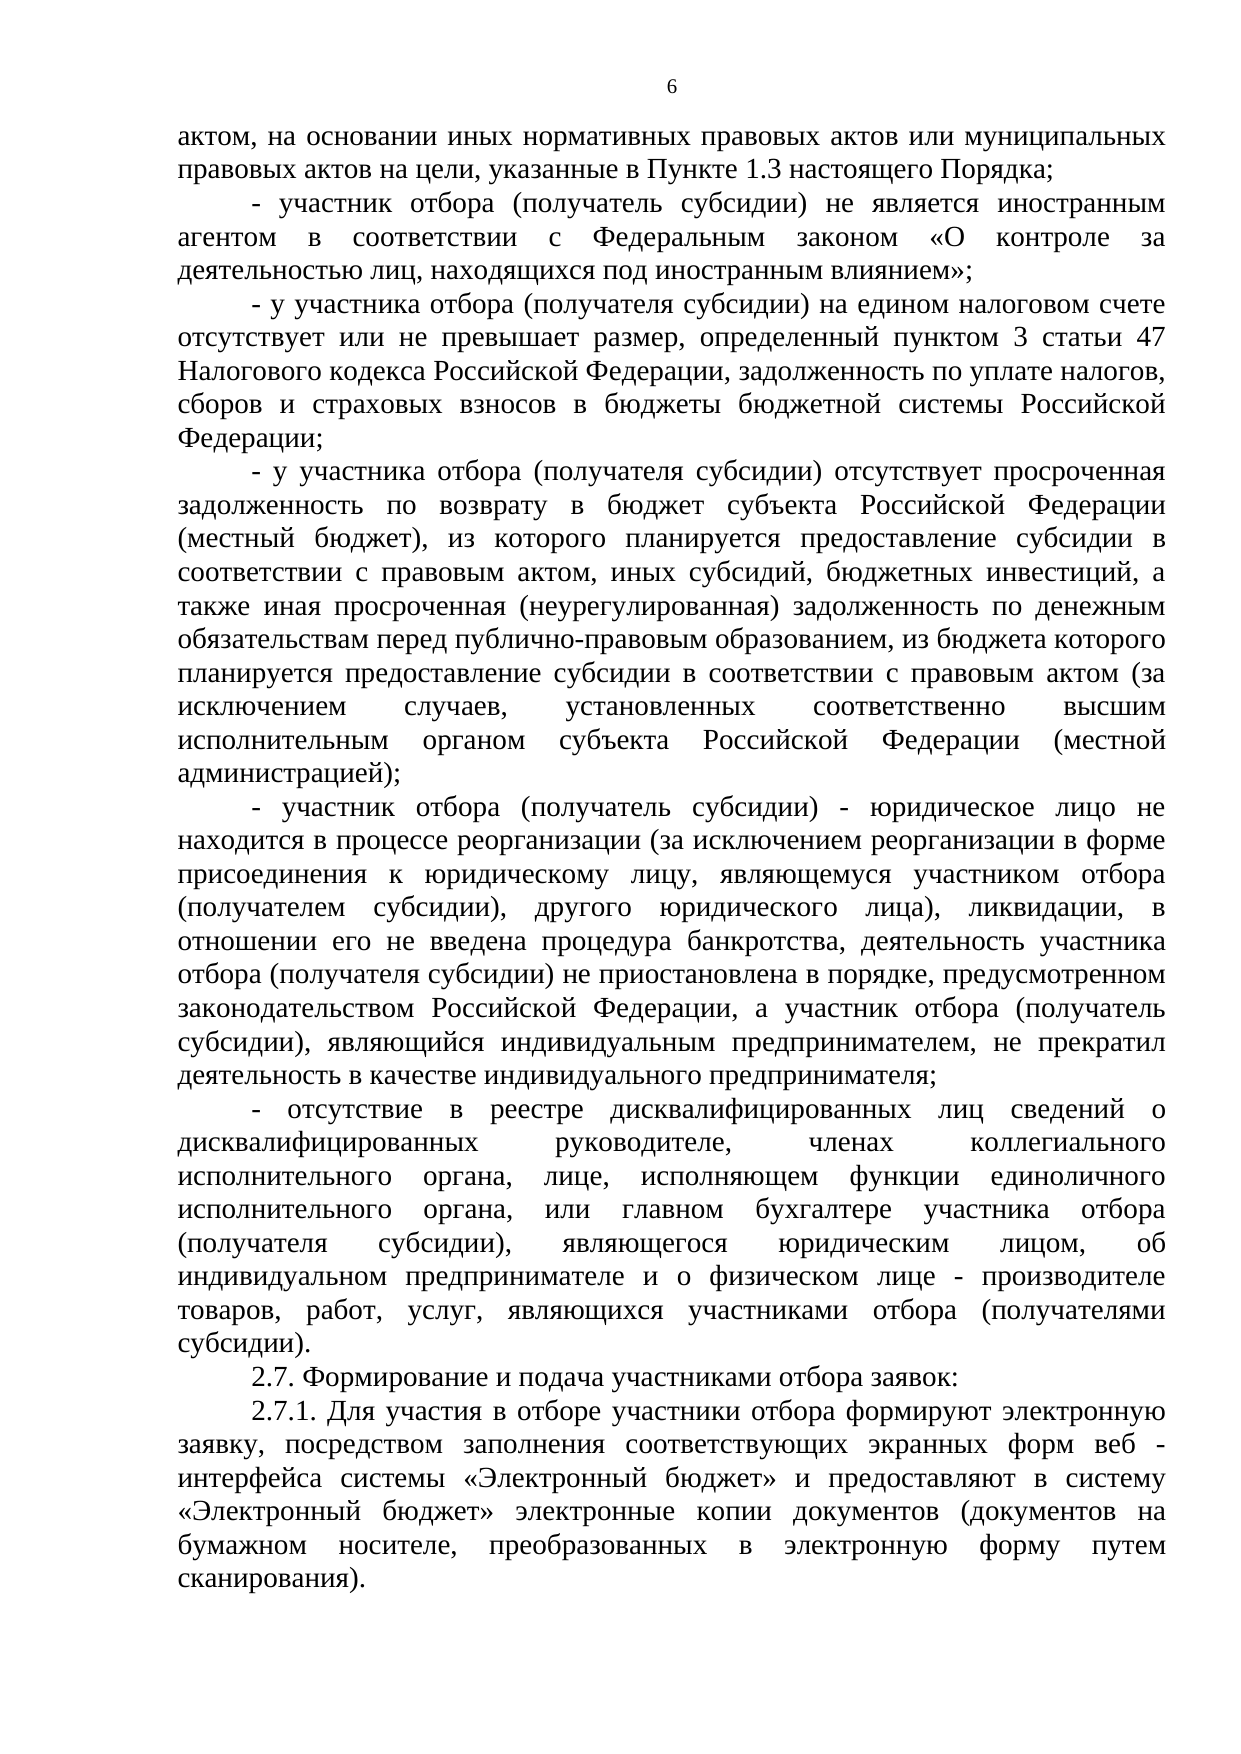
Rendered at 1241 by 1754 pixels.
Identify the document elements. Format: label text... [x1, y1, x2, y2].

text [177, 118, 1167, 185]
text - участник отбора (получатель субсидии) не является иностранным агентом в соответствии с Федеральным законом «О контроле за деятельностью лиц, находящихся под иностранным влиянием»; [177, 185, 1167, 286]
text - отсутствие в реестре дисквалифицированных лиц сведений о дисквалифицированных руководителе, членах коллегиального исполнительного органа, лице, исполняющем функции единоличного исполнительного органа, или главном бухгалтере участника отбора (получателя субсидии), являющегося юридическим лицом, об индивидуальном предпринимателе и о физическом лице - производителе товаров, работ, услуг, являющихся участниками отбора (получателями субсидии). [177, 1091, 1167, 1359]
text 2.7. Формирование и подача участниками отбора заявок: [177, 1359, 1167, 1393]
text - у участника отбора (получателя субсидии) отсутствует просроченная задолженность по возврату в бюджет субъекта Российской Федерации (местный бюджет), из которого планируется предоставление субсидии в соответствии с правовым актом, иных субсидий, бюджетных инвестиций, а также иная просроченная (неурегулированная) задолженность по денежным обязательствам перед публично-правовым образованием, из бюджета которого планируется предоставление субсидии в соответствии с правовым актом (за исключением случаев, установленных соответственно высшим исполнительным органом субъекта Российской Федерации (местной администрацией); [177, 453, 1167, 789]
text - участник отбора (получатель субсидии) - юридическое лицо не находится в процессе реорганизации (за исключением реорганизации в форме присоединения к юридическому лицу, являющемуся участником отбора (получателем субсидии), другого юридического лица), ликвидации, в отношении его не введена процедура банкротства, деятельность участника отбора (получателя субсидии) не приостановлена в порядке, предусмотренном законодательством Российской Федерации, а участник отбора (получатель субсидии), являющийся индивидуальным предпринимателем, не прекратил деятельность в качестве индивидуального предпринимателя; [177, 789, 1167, 1091]
text 2.7.1. Для участия в отборе участники отбора формируют электронную заявку, посредством заполнения соответствующих экранных форм веб - интерфейса системы «Электронный бюджет» и предоставляют в систему «Электронный бюджет» электронные копии документов (документов на бумажном носителе, преобразованных в электронную форму путем сканирования). [177, 1393, 1167, 1594]
text - у участника отбора (получателя субсидии) на едином налоговом счете отсутствует или не превышает размер, определенный пунктом 3 статьи 47 Налогового кодекса Российской Федерации, задолженность по уплате налогов, сборов и страховых взносов в бюджеты бюджетной системы Российской Федерации; [177, 286, 1167, 453]
